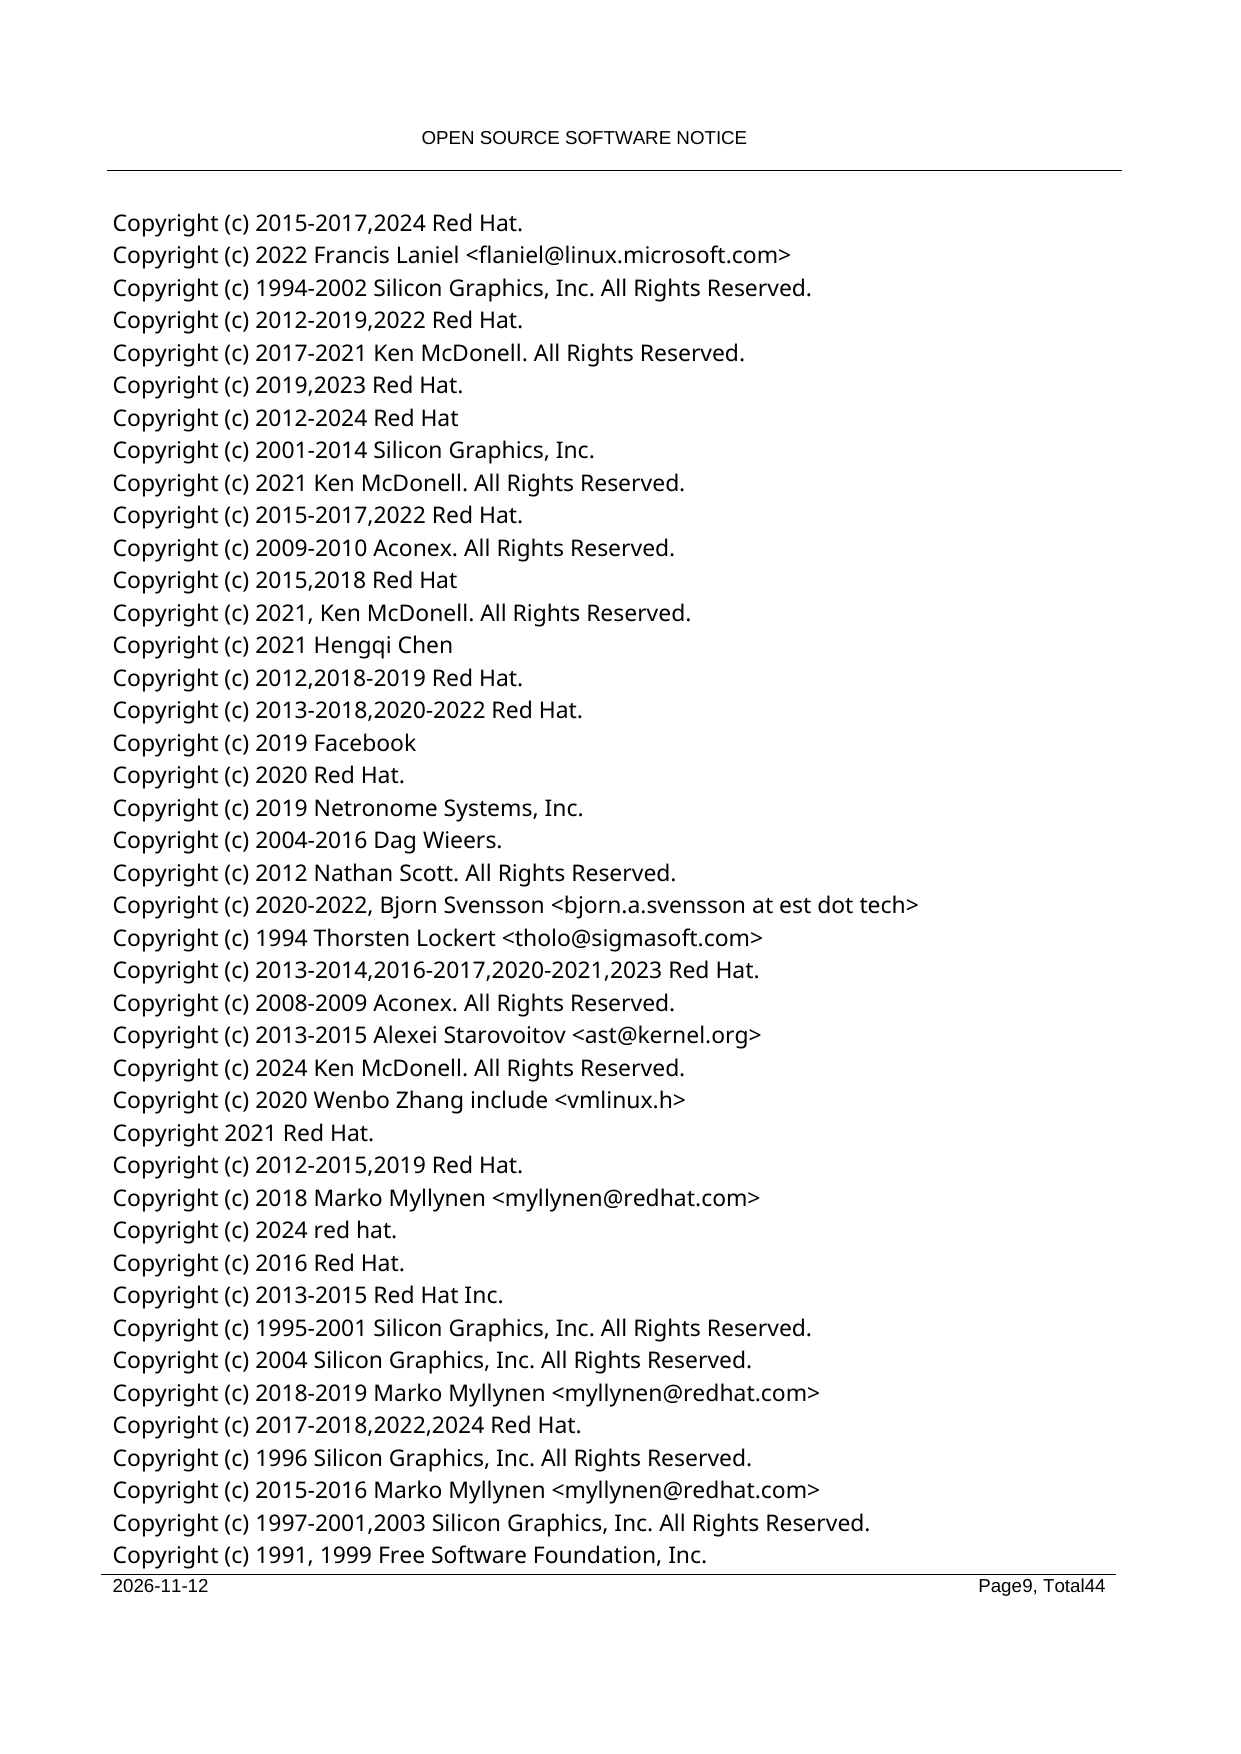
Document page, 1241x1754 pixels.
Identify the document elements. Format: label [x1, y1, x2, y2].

text [112, 206, 1128, 1571]
